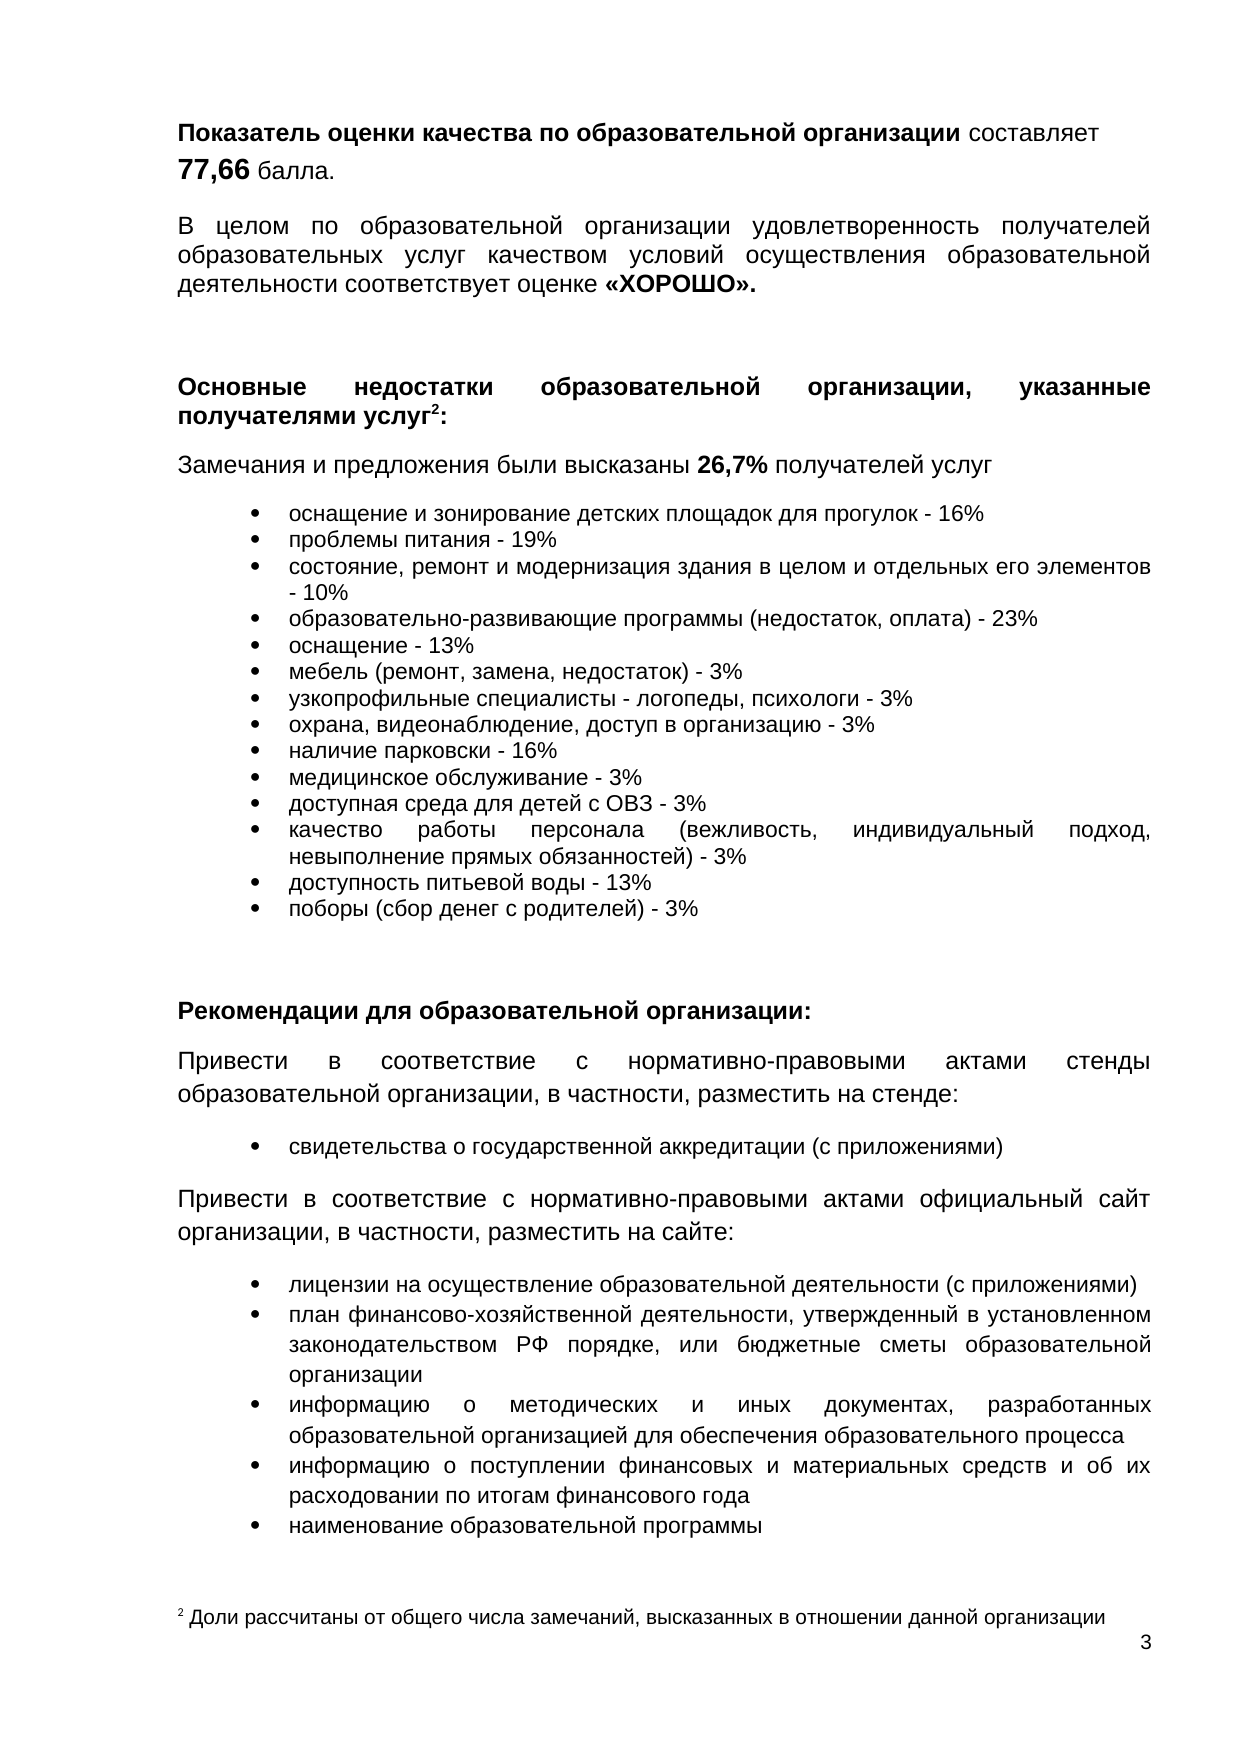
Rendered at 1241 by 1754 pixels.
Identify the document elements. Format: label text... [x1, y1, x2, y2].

list информацию о поступлении финансовых и материальных средств и об их расходовании по итогам финансового года [251, 1452, 1152, 1508]
text Замечания и предложения были высказаны 26,7% получателей услуг [177, 450, 1152, 479]
text Показатель оценки качества по образовательной организации составляет 77,66 балла. [177, 118, 1152, 185]
list информацию о методических и иных документах, разработанных образовательной организацией для обеспечения образовательного процесса [251, 1391, 1152, 1448]
text В целом по образовательной организации удовлетворенность получателей образовательных услуг качеством условий осуществления образовательной деятельности соответствует оценке «ХОРОШО». [177, 211, 1152, 297]
list проблемы питания - 19% [251, 526, 1152, 553]
list образовательно-развивающие программы (недостаток, оплата) - 23% [251, 605, 1152, 632]
list оснащение - 13% [251, 632, 1152, 658]
list оснащение и зонирование детских площадок для прогулок - 16% [251, 500, 1152, 526]
list медицинское обслуживание - 3% [251, 763, 1152, 790]
text Рекомендации для образовательной организации: [177, 996, 1152, 1025]
text Основные недостатки образовательной организации, указанные получателями услуг: [177, 372, 1152, 429]
list мебель (ремонт, замена, недостаток) - 3% [251, 658, 1152, 684]
list узкопрофильные специалисты - логопеды, психологи - 3% [251, 684, 1152, 711]
text Привести в соответствие с нормативно-правовыми актами стенды образовательной организации, в частности, разместить на стенде: [177, 1046, 1152, 1108]
list план финансово-хозяйственной деятельности, утвержденный в установленном законодательством РФ порядке, или бюджетные сметы образовательной организации [251, 1301, 1152, 1388]
list наименование образовательной программы [251, 1512, 1152, 1539]
list поборы (сбор денег с родителей) - 3% [251, 895, 1152, 922]
list доступность питьевой воды - 13% [251, 869, 1152, 895]
list доступная среда для детей с ОВЗ - 3% [251, 790, 1152, 816]
list качество работы персонала (вежливость, индивидуальный подход, невыполнение прямых обязанностей) - 3% [251, 816, 1152, 869]
list охрана, видеонаблюдение, доступ в организацию - 3% [251, 711, 1152, 737]
list состояние, ремонт и модернизация здания в целом и отдельных его элементов - 10% [251, 553, 1152, 605]
list свидетельства о государственной аккредитации (с приложениями) [251, 1133, 1152, 1159]
list лицензии на осуществление образовательной деятельности (с приложениями) [251, 1271, 1152, 1297]
text Привести в соответствие с нормативно-правовыми актами официальный сайт организации, в частности, разместить на сайте: [177, 1184, 1152, 1246]
list наличие парковски - 16% [251, 737, 1152, 763]
